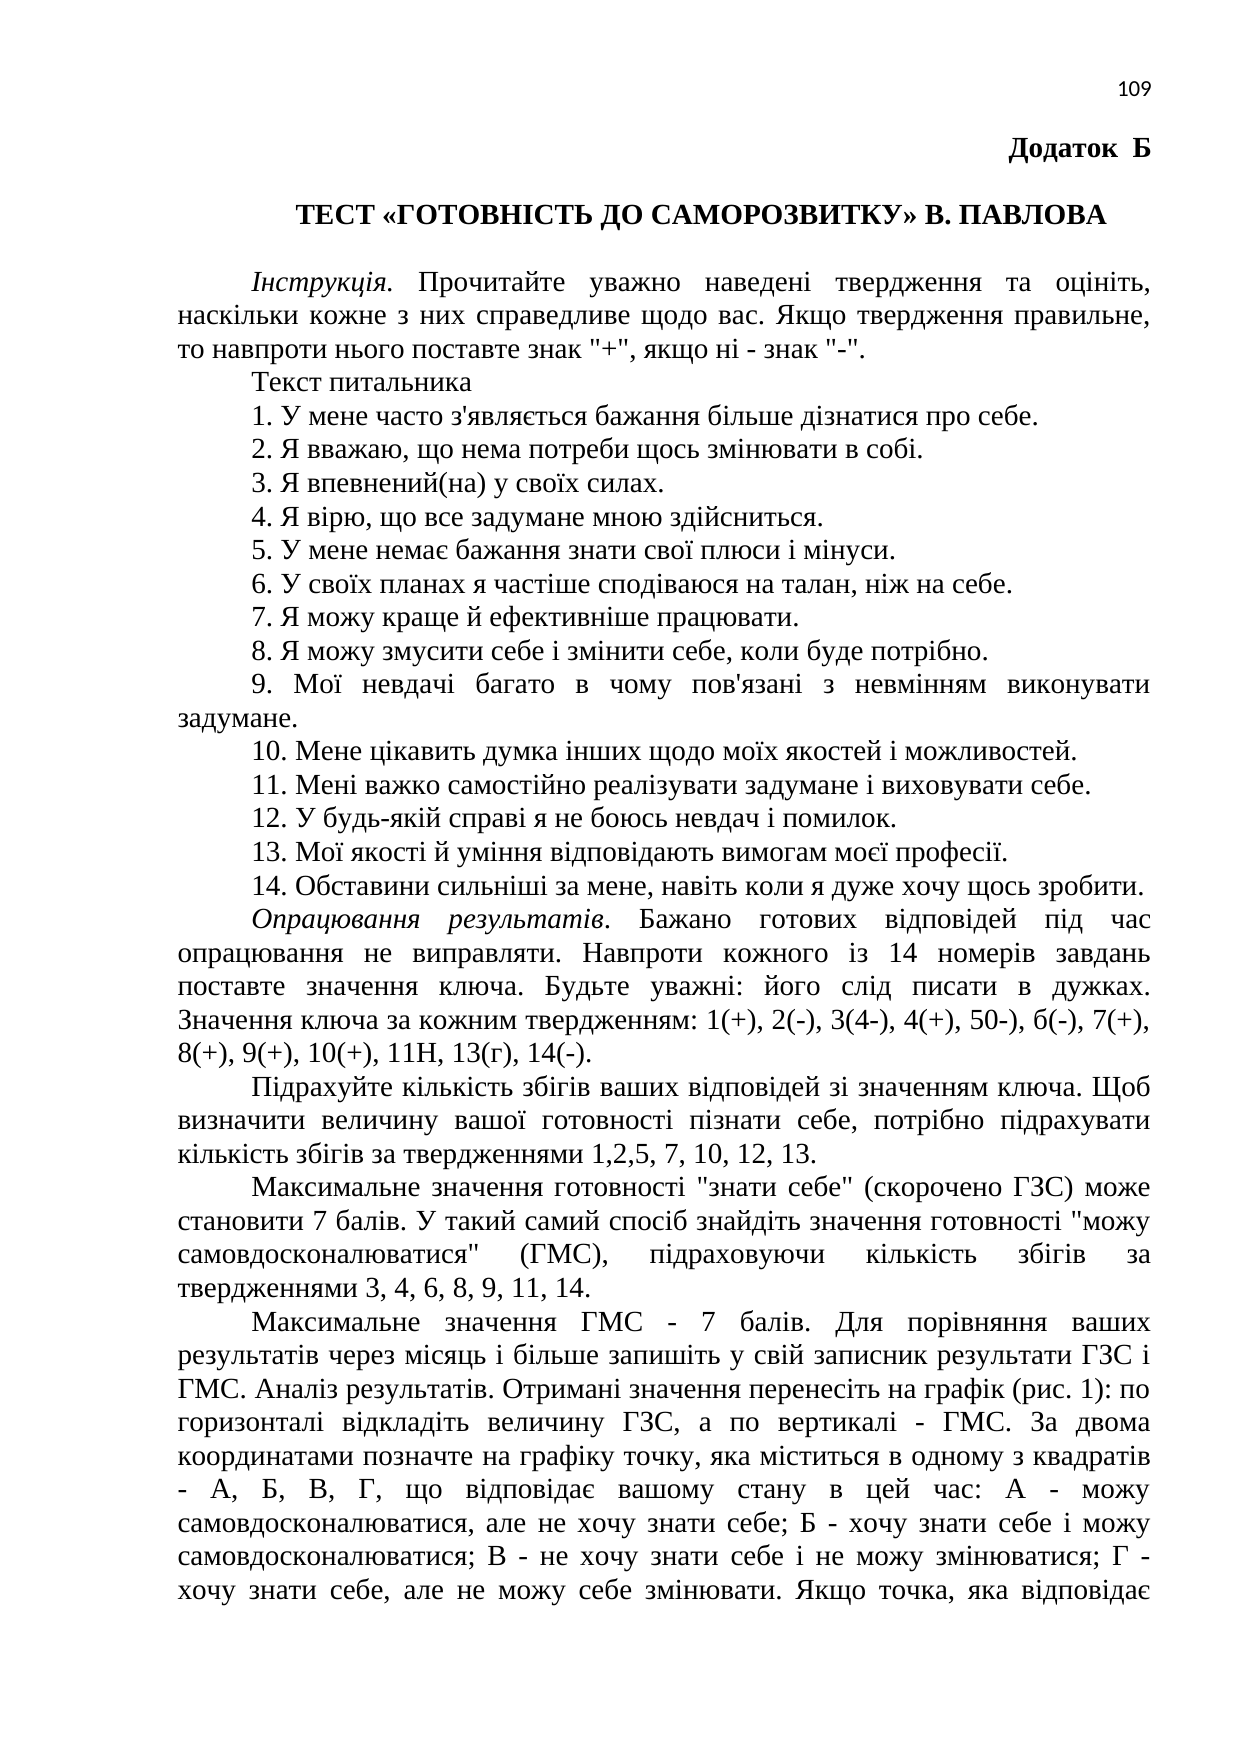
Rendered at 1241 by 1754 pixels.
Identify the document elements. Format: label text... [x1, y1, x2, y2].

text 8. Я можу змусити себе і змінити себе, коли буде потрібно. [177, 633, 1152, 666]
text 13. Мої якості й уміння відповідають вимогам моєї професії. [177, 834, 1152, 868]
text 4. Я вірю, що все задумане мною здійсниться. [177, 499, 1152, 532]
text 9. Мої невдачі багато в чому пов'язані з невмінням виконувати задумане. [177, 666, 1152, 733]
text 10. Мене цікавить думка інших щодо моїх якостей і можливостей. [177, 733, 1152, 767]
text Підрахуйте кількість збігів ваших відповідей зі значенням ключа. Щоб визначити величину вашої готовності пізнати себе, потрібно підрахувати кількість збігів за твердженнями 1,2,5, 7, 10, 12, 13. [177, 1069, 1152, 1169]
text 7. Я можу краще й ефективніше працювати. [177, 599, 1152, 633]
text 3. Я впевнений(на) у своїх силах. [177, 465, 1152, 499]
text Додаток Б [177, 130, 1152, 163]
text 5. У мене немає бажання знати свої плюси і мінуси. [177, 532, 1152, 566]
text 6. У своїх планах я частіше сподіваюся на талан, ніж на себе. [177, 566, 1152, 599]
text 11. Мені важко самостійно реалізувати задумане і виховувати себе. [177, 767, 1152, 801]
text 14. Обставини сильніші за мене, навіть коли я дуже хочу щось зробити. [177, 868, 1152, 901]
text Текст питальника [177, 364, 1152, 398]
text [177, 1304, 1152, 1606]
text Опрацювання результатів. Бажано готових відповідей під час опрацювання не виправляти. Навпроти кожного із 14 номерів завдань поставте значення ключа. Будьте уважні: його слід писати в дужках. Значення ключа за кожним твердженням: 1(+), 2(-), 3(4-), 4(+), 50-), б(-), 7(+), 8(+), 9(+), 10(+), 11Н, 13(г), 14(-). [177, 901, 1152, 1069]
text 2. Я вважаю, що нема потреби щось змінювати в собі. [177, 432, 1152, 465]
text Інструкція. Прочитайте уважно наведені твердження та оцініть, наскільки кожне з них справедливе щодо вас. Якщо твердження правильне, то навпроти нього поставте знак "+", якщо ні - знак "-". [177, 264, 1152, 364]
text 12. У будь-якій справі я не боюсь невдач і помилок. [177, 801, 1152, 834]
text 1. У мене часто з'являється бажання більше дізнатися про себе. [177, 398, 1152, 432]
text Максимальне значення готовності "знати себе" (скорочено ГЗС) може становити 7 балів. У такий самий спосіб знайдіть значення готовності "можу самовдосконалюватися" (ГМС), підраховуючи кількість збігів за твердженнями 3, 4, 6, 8, 9, 11, 14. [177, 1169, 1152, 1304]
text ТЕСТ «ГОТОВНІСТЬ ДО САМОРОЗВИТКУ» В. ПАВЛОВА [177, 197, 1152, 230]
